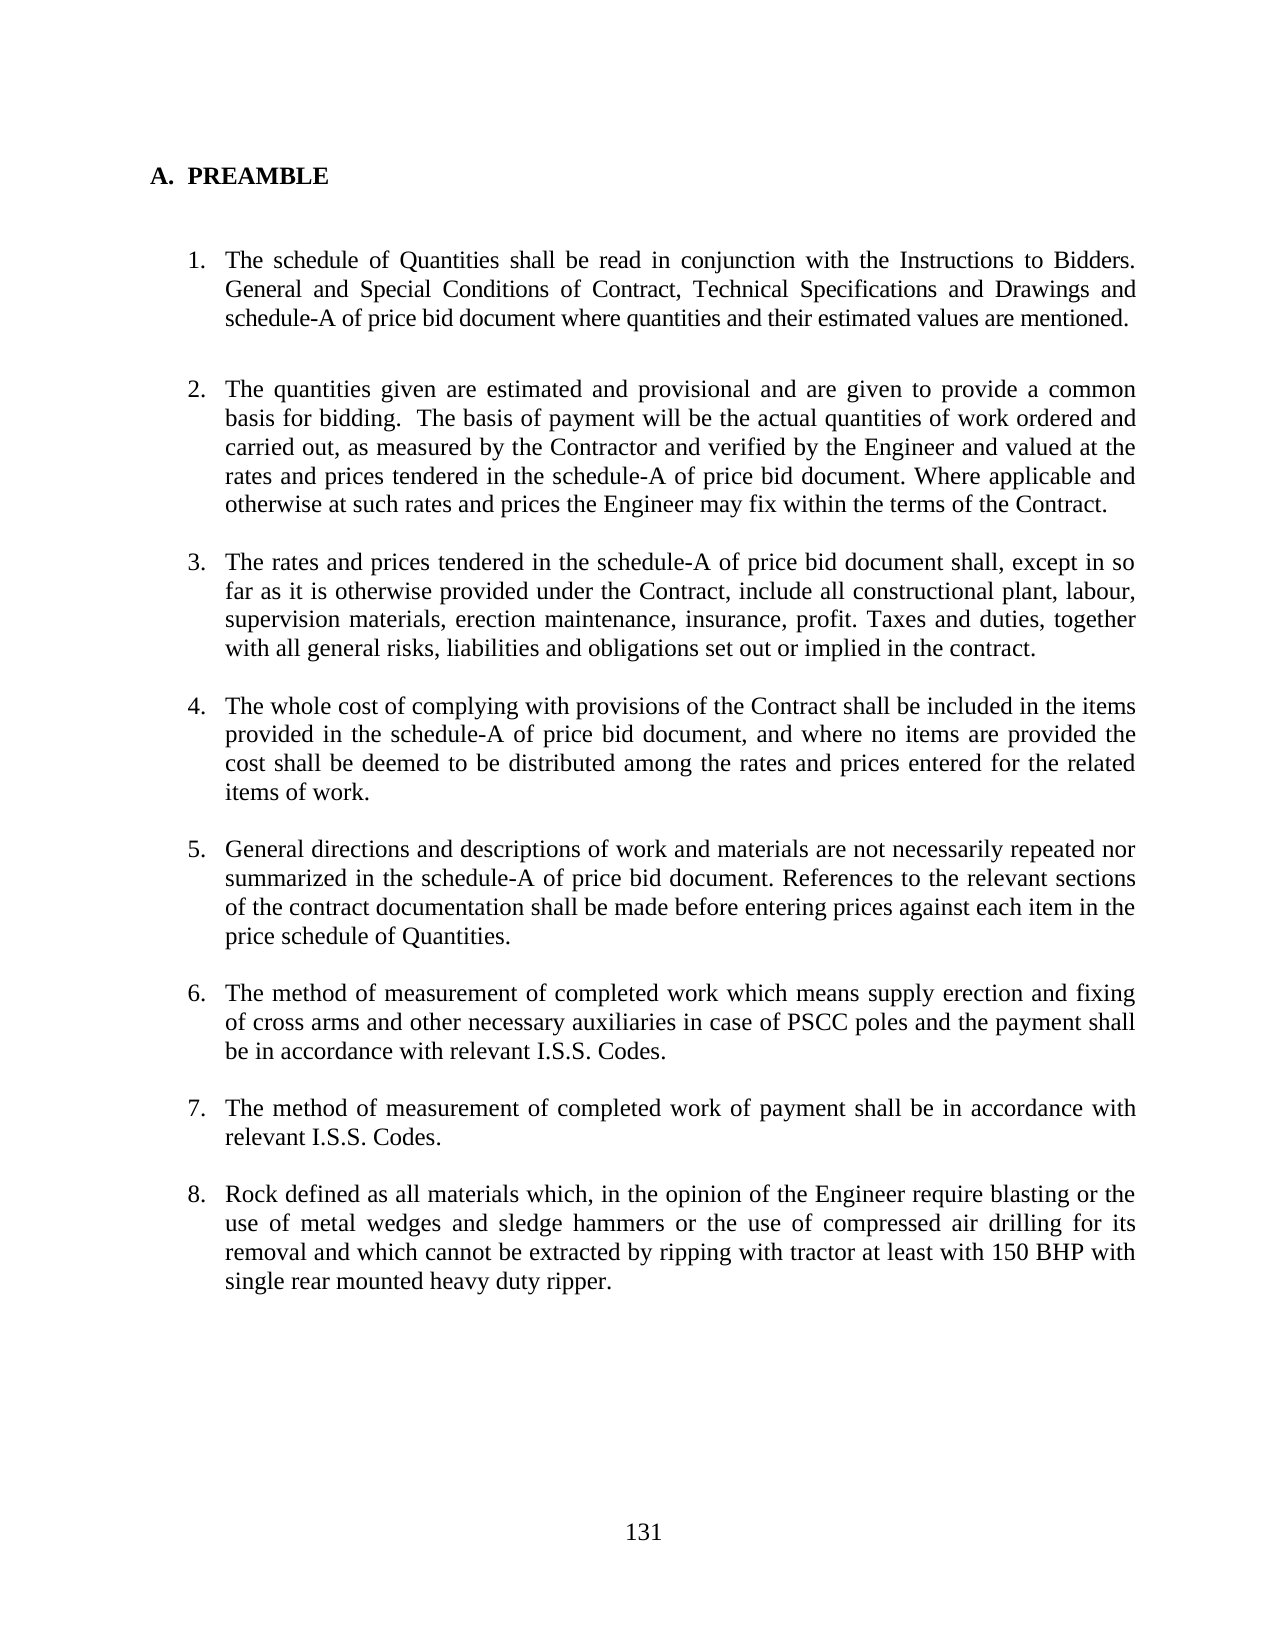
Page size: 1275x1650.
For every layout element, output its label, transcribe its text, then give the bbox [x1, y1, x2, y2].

list General directions and descriptions of work and materials are not necessarily repeated nor summarized in the schedule-A of price bid document. References to the relevant sections of the contract documentation shall be made before entering prices against each item in the price schedule of Quantities. [187, 834, 1137, 949]
list PREAMBLE [150, 161, 1137, 190]
list The rates and prices tendered in the schedule-A of price bid document shall, except in so far as it is otherwise provided under the Contract, include all constructional plant, labour, supervision materials, erection maintenance, insurance, profit. Taxes and duties, together with all general risks, liabilities and obligations set out or implied in the contract. [187, 547, 1137, 662]
list The whole cost of complying with provisions of the Contract shall be included in the items provided in the schedule-A of price bid document, and where no items are provided the cost shall be deemed to be distributed among the rates and prices entered for the related items of work. [187, 691, 1137, 806]
list The schedule of Quantities shall be read in conjunction with the Instructions to Bidders. General and Special Conditions of Contract, Technical Specifications and Drawings and schedule-A of price bid document where quantities and their estimated values are mentioned. [187, 245, 1137, 331]
list The quantities given are estimated and provisional and are given to provide a common basis for bidding. The basis of payment will be the actual quantities of work ordered and carried out, as measured by the Contractor and verified by the Engineer and valued at the rates and prices tendered in the schedule-A of price bid document. Where applicable and otherwise at such rates and prices the Engineer may fix within the terms of the Contract. [187, 374, 1137, 518]
list The method of measurement of completed work which means supply erection and fixing of cross arms and other necessary auxiliaries in case of PSCC poles and the payment shall be in accordance with relevant I.S.S. Codes. [187, 978, 1137, 1064]
list Rock defined as all materials which, in the opinion of the Engineer require blasting or the use of metal wedges and sledge hammers or the use of compressed air drilling for its removal and which cannot be extracted by ripping with tractor at least with 150 BHP with single rear mounted heavy duty ripper. [187, 1179, 1137, 1294]
list The method of measurement of completed work of payment shall be in accordance with relevant I.S.S. Codes. [187, 1093, 1137, 1151]
